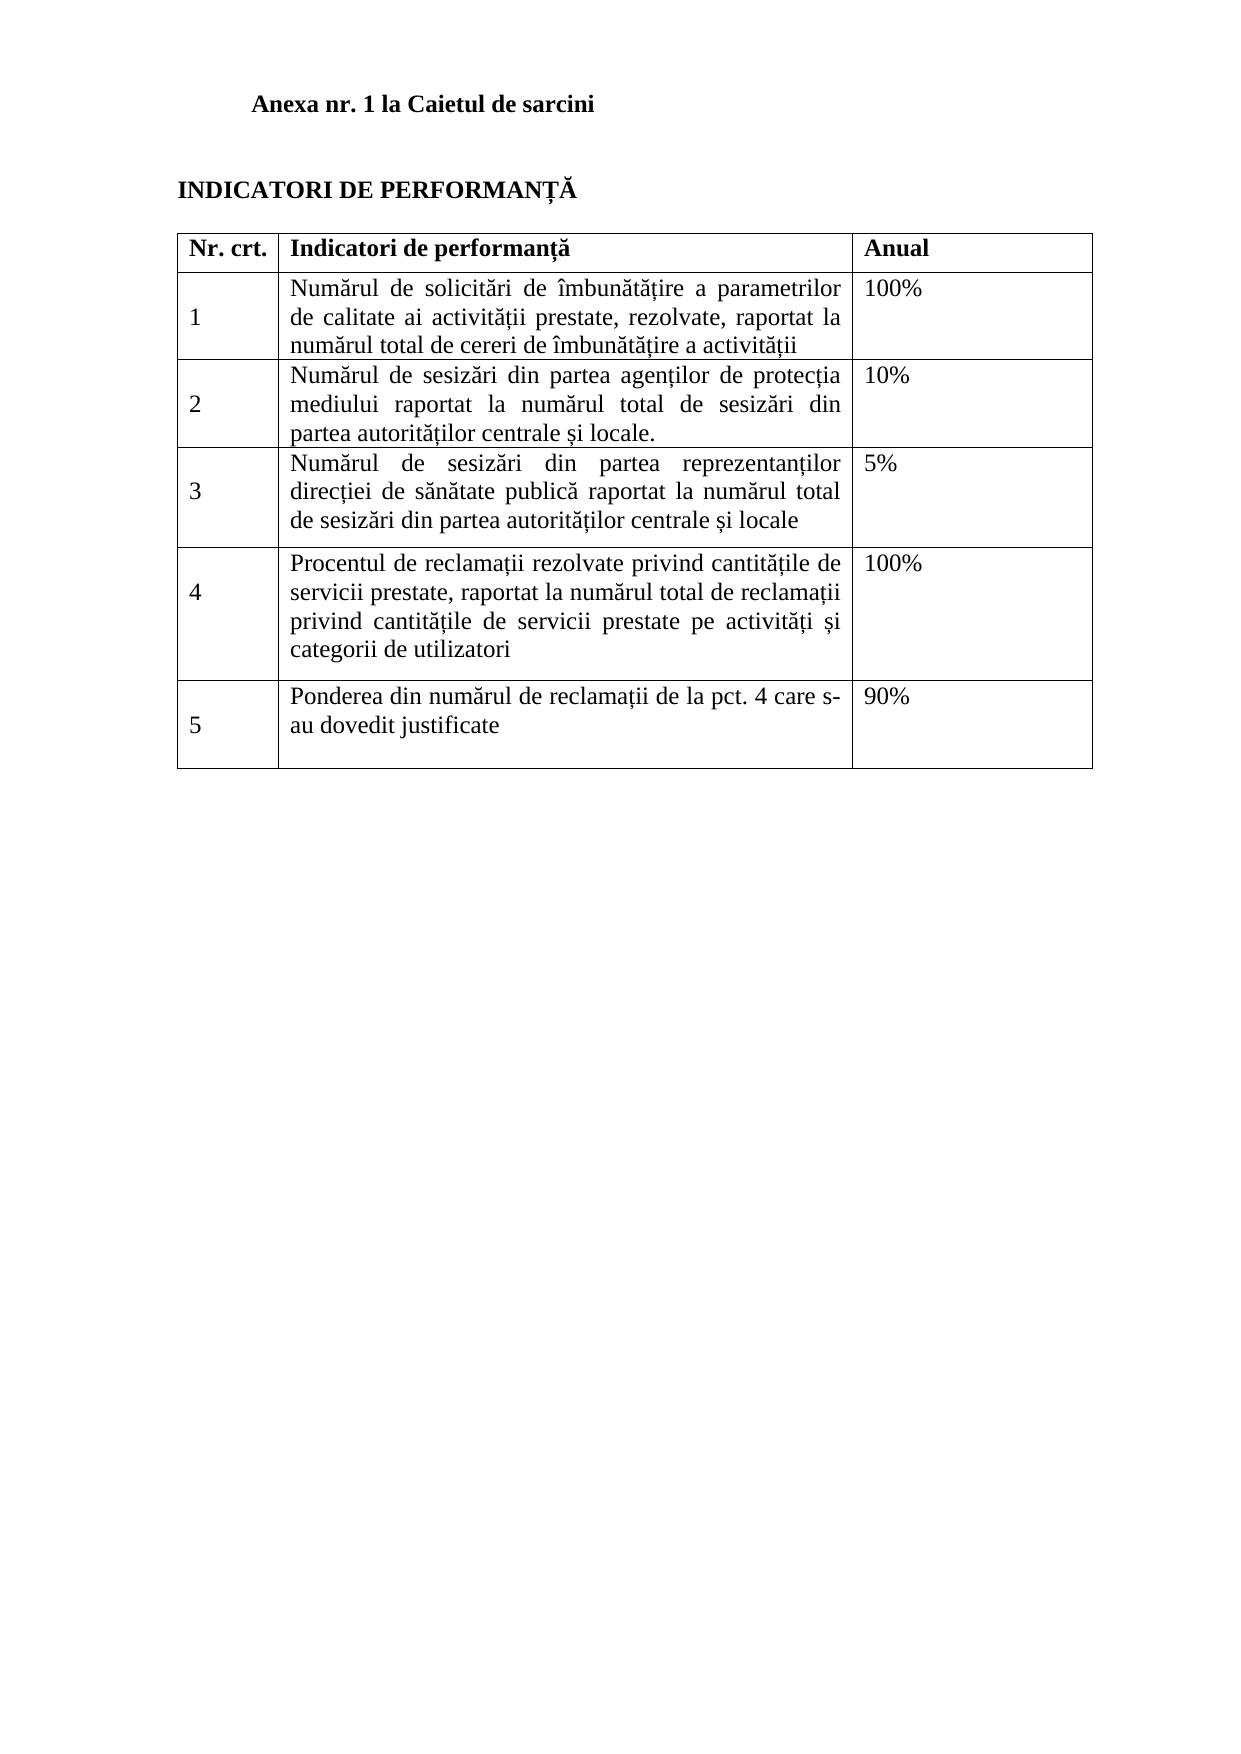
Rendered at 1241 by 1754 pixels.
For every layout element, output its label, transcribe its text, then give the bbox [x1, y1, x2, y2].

table_cell Ponderea din numărul de reclamații de la pct. 4 care s-au dovedit justificate [279, 681, 852, 768]
table_cell 1 [178, 273, 278, 359]
table_header Indicatori de performanță [279, 234, 852, 272]
table_cell 3 [178, 448, 278, 547]
table_cell 2 [178, 360, 278, 447]
table_cell Numărul de solicitări de îmbunătățire a parametrilor de calitate ai activității prestate, rezolvate, raportat la numărul total de cereri de îmbunătățire a activității [279, 273, 852, 359]
table_cell Numărul de sesizări din partea agenților de protecția mediului raportat la numărul total de sesizări din partea autorităților centrale și locale. [279, 360, 852, 447]
table_cell 100% [853, 548, 1092, 680]
table_cell 5 [178, 681, 278, 768]
table_cell 90% [853, 681, 1092, 768]
table_cell 10% [853, 360, 1092, 447]
text Anexa nr. 1 la Caietul de sarcini [177, 89, 1092, 117]
table_cell 100% [853, 273, 1092, 359]
table_cell Numărul de sesizări din partea reprezentanților direcției de sănătate publică raportat la numărul total de sesizări din partea autorităților centrale și locale [279, 448, 852, 547]
table_cell 4 [178, 548, 278, 680]
table_cell 5% [853, 448, 1092, 547]
table_cell Procentul de reclamații rezolvate privind cantitățile de servicii prestate, raportat la numărul total de reclamații privind cantitățile de servicii prestate pe activități și categorii de utilizatori [279, 548, 852, 680]
table_header Nr. crt. [178, 234, 278, 272]
table_header Anual [853, 234, 1092, 272]
text INDICATORI DE PERFORMANȚĂ [177, 175, 1092, 204]
